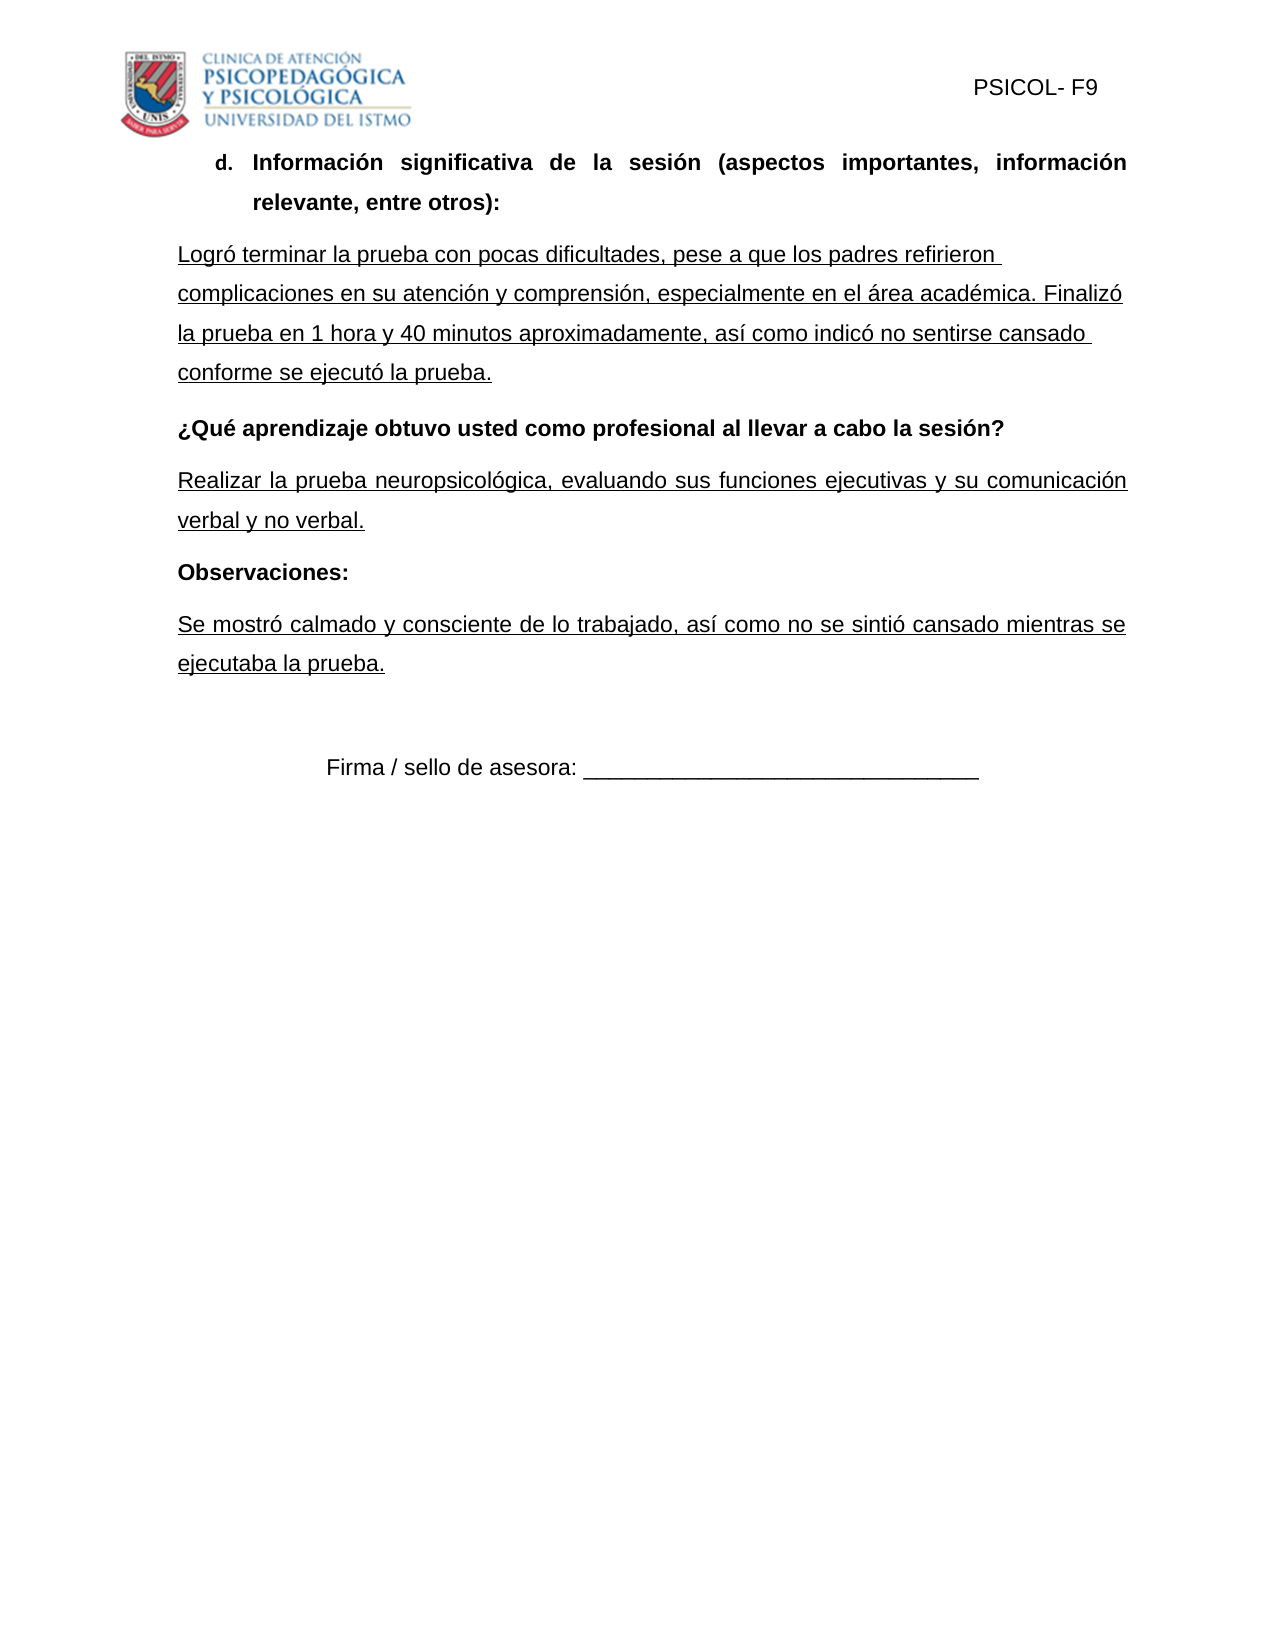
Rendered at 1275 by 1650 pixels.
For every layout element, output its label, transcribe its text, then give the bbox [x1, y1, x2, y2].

text Realizar la prueba neuropsicológica, evaluando sus funciones ejecutivas y su comunicación verbal y no verbal. [177, 467, 1127, 490]
text ¿Qué aprendizaje obtuvo usted como profesional al llevar a cabo la sesión? [177, 415, 1127, 442]
picture [65, 20, 437, 148]
text Se mostró calmado y consciente de lo trabajado, así como no se sintió cansado mientras se ejecutaba la prueba. [177, 611, 1127, 677]
text Realizar la prueba neuropsicológica, evaluando sus funciones ejecutivas y su comunicación verbal y no verbal. [177, 491, 1127, 533]
text Logró terminar la prueba con pocas dificultades, pese a que los padres refirieron complicaciones en su atención y comprensión, especialmente en el área académica. Finalizó la prueba en 1 hora y 40 minutos aproximadamente, así como indicó no sentirse cansado conforme se ejecutó la prueba. [177, 241, 1127, 386]
list Información significativa de la sesión (aspectos importantes, información relevante, entre otros): [215, 148, 1127, 215]
text Firma / sello de asesora: _______________________________ [177, 754, 1127, 781]
text Observaciones: [177, 559, 1127, 585]
